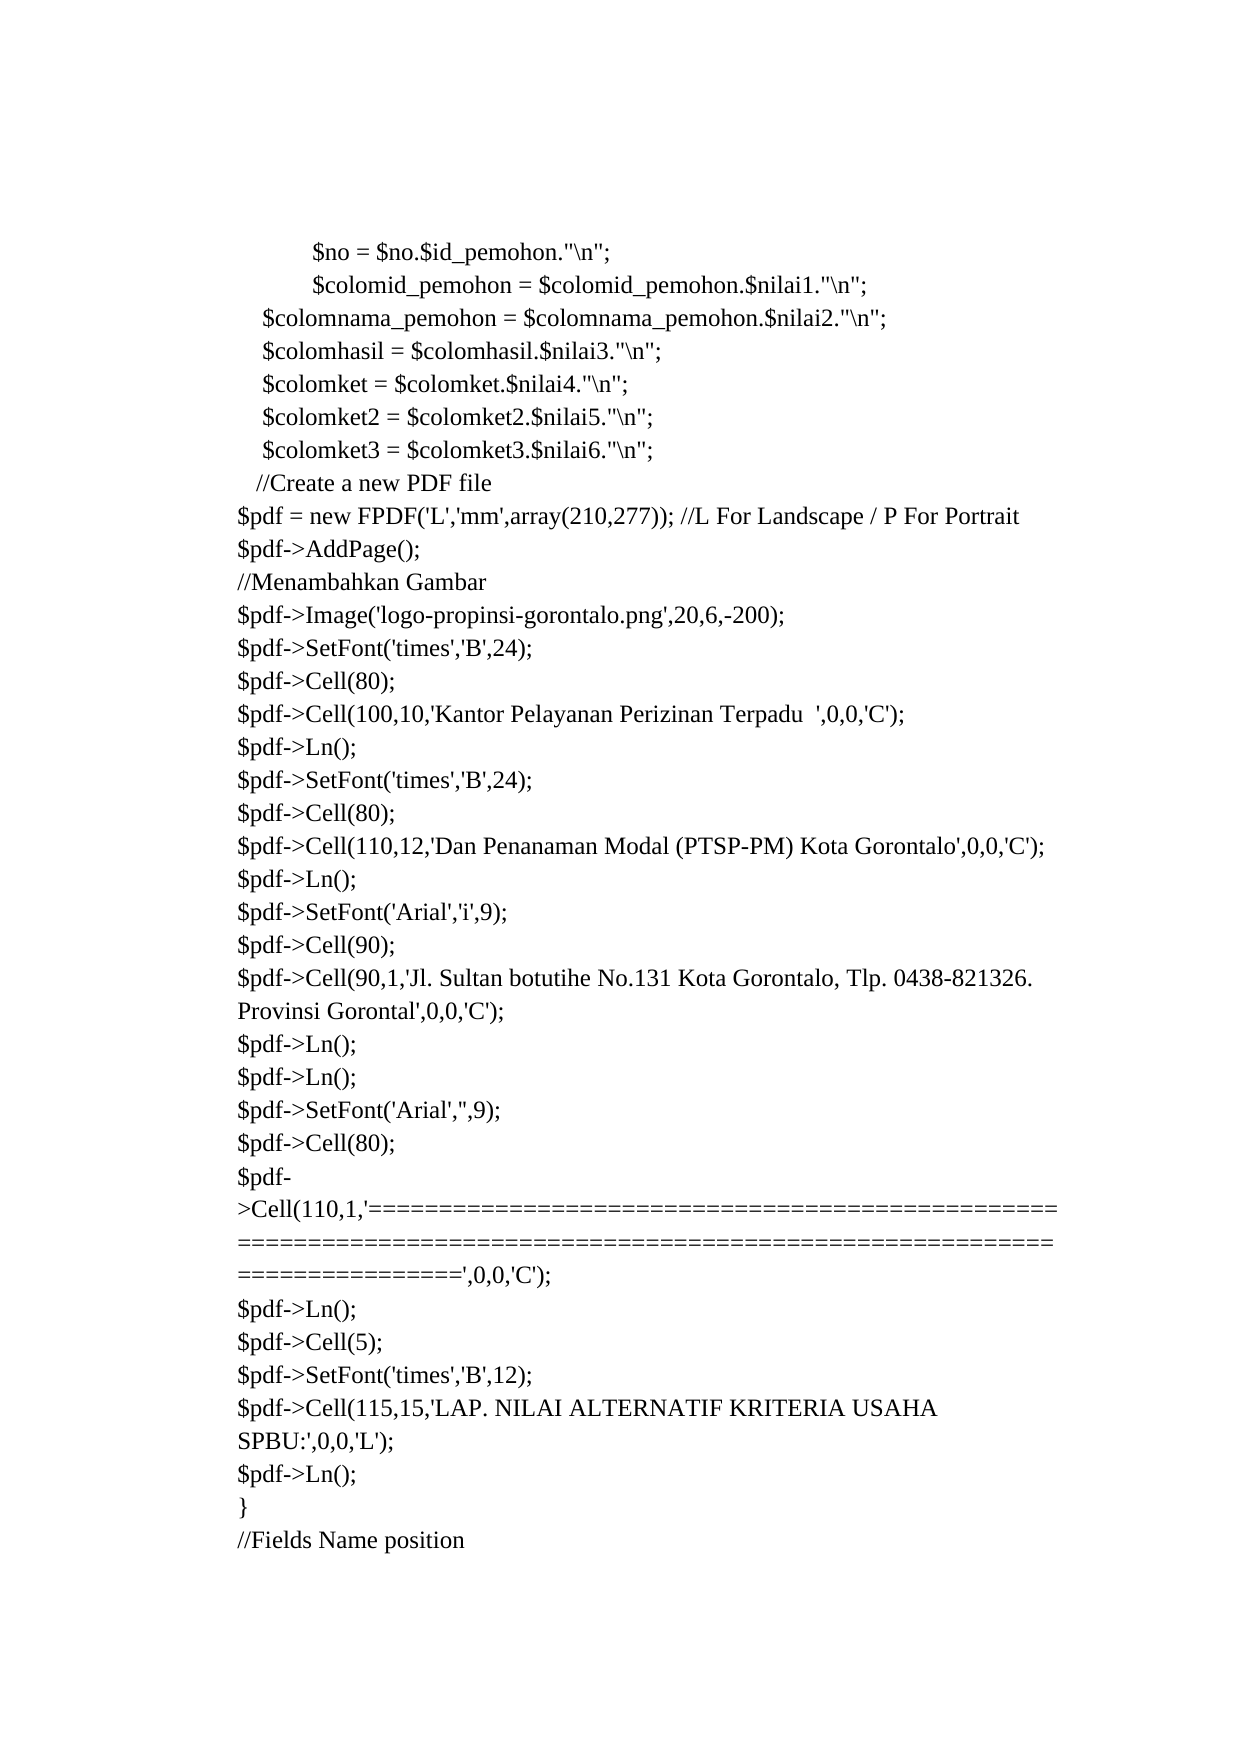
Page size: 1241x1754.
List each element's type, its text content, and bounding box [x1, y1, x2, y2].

text $colomnama_pemohon = $colomnama_pemohon.$nilai2."\n"; [237, 303, 1063, 332]
text $pdf->Cell(90,1,'Jl. Sultan botutihe No.131 Kota Gorontalo, Tlp. 0438-821326. Provinsi Gorontal',0,0,'C'); [237, 963, 1063, 1025]
text $pdf->Cell(5); [237, 1327, 1063, 1355]
text $pdf->Ln(); [237, 1029, 1063, 1058]
text $pdf->Cell(110,12,'Dan Penanaman Modal (PTSP-PM) Kota Gorontalo',0,0,'C'); [237, 831, 1063, 860]
text $pdf->Ln(); [237, 1062, 1063, 1091]
text //Fields Name position [237, 1525, 1063, 1553]
text $pdf->SetFont('Arial','i',9); [237, 897, 1063, 926]
text $pdf->AddPage(); [237, 534, 1063, 563]
text $colomket2 = $colomket2.$nilai5."\n"; [237, 402, 1063, 431]
text $pdf->Ln(); [237, 1294, 1063, 1322]
text } [237, 1492, 1063, 1521]
text $pdf->Cell(80); [237, 798, 1063, 827]
text $pdf->SetFont('times','B',12); [237, 1360, 1063, 1388]
text $pdf->SetFont('times','B',24); [237, 633, 1063, 662]
text $no = $no.$id_pemohon."\n"; [237, 237, 1063, 266]
text //Menambahkan Gambar [237, 567, 1063, 596]
text $pdf->SetFont('times','B',24); [237, 765, 1063, 794]
text $pdf->Ln(); [237, 732, 1063, 761]
text $pdf->Cell(115,15,'LAP. NILAI ALTERNATIF KRITERIA USAHA SPBU:',0,0,'L'); [237, 1393, 1063, 1454]
text $pdf->Ln(); [237, 864, 1063, 893]
text $pdf->Cell(100,10,'Kantor Pelayanan Perizinan Terpadu ',0,0,'C'); [237, 699, 1063, 728]
text $pdf->Cell(80); [237, 666, 1063, 695]
text $pdf->Cell(90); [237, 930, 1063, 959]
text $pdf->Cell(80); [237, 1128, 1063, 1157]
text $pdf->SetFont('Arial','',9); [237, 1096, 1063, 1124]
text $pdf->Image('logo-propinsi-gorontalo.png',20,6,-200); [237, 600, 1063, 629]
text $colomhasil = $colomhasil.$nilai3."\n"; [237, 336, 1063, 365]
text $colomid_pemohon = $colomid_pemohon.$nilai1."\n"; [237, 270, 1063, 299]
text $colomket = $colomket.$nilai4."\n"; [237, 369, 1063, 398]
text $pdf = new FPDF('L','mm',array(210,277)); //L For Landscape / P For Portrait [237, 501, 1063, 530]
text //Create a new PDF file [237, 468, 1063, 497]
text $pdf->Cell(110,1,'===========================================================================================================================',0,0,'C'); [237, 1162, 1063, 1289]
text $pdf->Ln(); [237, 1459, 1063, 1487]
text $colomket3 = $colomket3.$nilai6."\n"; [237, 435, 1063, 464]
